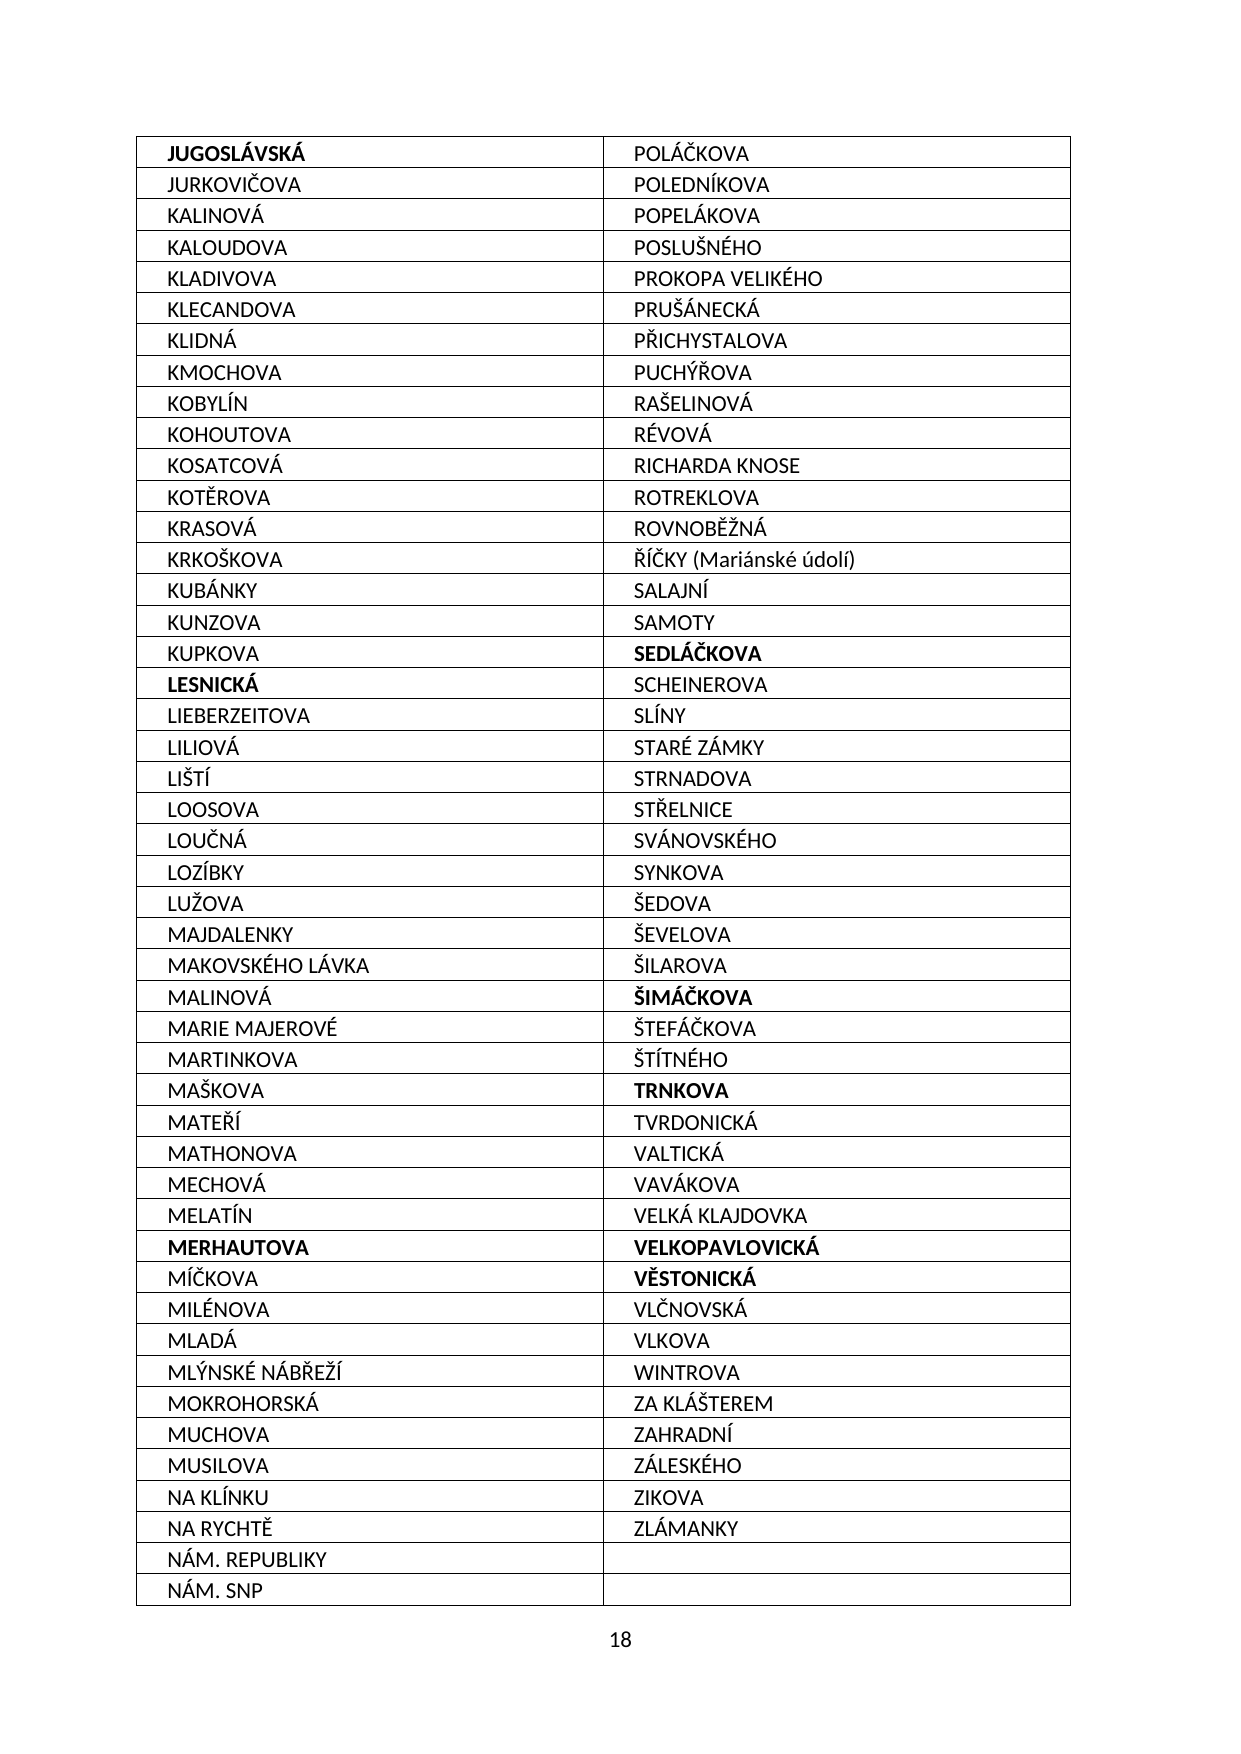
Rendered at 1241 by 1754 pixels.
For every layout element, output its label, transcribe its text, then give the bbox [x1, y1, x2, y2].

table_cell JURKOVIČOVA [137, 168, 603, 198]
table_cell MÍČKOVA [137, 1262, 603, 1292]
table_cell KOHOUTOVA [137, 418, 603, 448]
table_cell RICHARDA KNOSE [604, 449, 1070, 479]
table_cell [604, 1543, 1070, 1573]
table_cell SYNKOVA [604, 856, 1070, 886]
table_cell KLADIVOVA [137, 262, 603, 292]
table_cell ŠEDOVA [604, 887, 1070, 917]
table_cell LUŽOVA [137, 887, 603, 917]
table_cell KOSATCOVÁ [137, 449, 603, 479]
table_cell VLČNOVSKÁ [604, 1293, 1070, 1323]
table_cell KOTĚROVA [137, 481, 603, 511]
table_cell ZA KLÁŠTEREM [604, 1387, 1070, 1417]
table_cell PUCHÝŘOVA [604, 356, 1070, 386]
table_cell MUCHOVA [137, 1418, 603, 1448]
table_cell ZLÁMANKY [604, 1512, 1070, 1542]
table_cell VLKOVA [604, 1324, 1070, 1354]
table_cell ZÁLESKÉHO [604, 1449, 1070, 1479]
table_cell ROVNOBĚŽNÁ [604, 512, 1070, 542]
table_cell KUPKOVA [137, 637, 603, 667]
table_cell MAKOVSKÉHO LÁVKA [137, 949, 603, 979]
table_cell ROTREKLOVA [604, 481, 1070, 511]
table_cell TVRDONICKÁ [604, 1106, 1070, 1136]
table_cell LILIOVÁ [137, 731, 603, 761]
table_cell VAVÁKOVA [604, 1168, 1070, 1198]
table_cell POPELÁKOVA [604, 199, 1070, 229]
table_cell SLÍNY [604, 699, 1070, 729]
table_cell MAJDALENKY [137, 918, 603, 948]
table_cell KALINOVÁ [137, 199, 603, 229]
table_cell MLÝNSKÉ NÁBŘEŽÍ [137, 1356, 603, 1386]
table_cell MARTINKOVA [137, 1043, 603, 1073]
table_cell MATEŘÍ [137, 1106, 603, 1136]
table_cell KOBYLÍN [137, 387, 603, 417]
table_cell SEDLÁČKOVA [604, 637, 1070, 667]
table_cell ZIKOVA [604, 1481, 1070, 1511]
table_cell KUNZOVA [137, 606, 603, 636]
table_cell MAŠKOVA [137, 1074, 603, 1104]
table_cell ŠILAROVA [604, 949, 1070, 979]
table_cell MOKROHORSKÁ [137, 1387, 603, 1417]
table_cell STŘELNICE [604, 793, 1070, 823]
table_cell VELKOPAVLOVICKÁ [604, 1231, 1070, 1261]
table_cell VĚSTONICKÁ [604, 1262, 1070, 1292]
table_cell LIEBERZEITOVA [137, 699, 603, 729]
table_cell TRNKOVA [604, 1074, 1070, 1104]
table_cell RAŠELINOVÁ [604, 387, 1070, 417]
table_cell KLIDNÁ [137, 324, 603, 354]
table_cell MECHOVÁ [137, 1168, 603, 1198]
table_cell KLECANDOVA [137, 293, 603, 323]
table_cell VELKÁ KLAJDOVKA [604, 1199, 1070, 1229]
table_cell PROKOPA VELIKÉHO [604, 262, 1070, 292]
table_cell SALAJNÍ [604, 574, 1070, 604]
table_cell LIŠTÍ [137, 762, 603, 792]
table_cell SVÁNOVSKÉHO [604, 824, 1070, 854]
table_cell MARIE MAJEROVÉ [137, 1012, 603, 1042]
table_cell LOZÍBKY [137, 856, 603, 886]
table_cell NA KLÍNKU [137, 1481, 603, 1511]
table_cell MERHAUTOVA [137, 1231, 603, 1261]
table_cell LOUČNÁ [137, 824, 603, 854]
table_cell STRNADOVA [604, 762, 1070, 792]
table_cell MUSILOVA [137, 1449, 603, 1479]
table_cell JUGOSLÁVSKÁ [137, 137, 603, 167]
table_cell KUBÁNKY [137, 574, 603, 604]
table_cell ZAHRADNÍ [604, 1418, 1070, 1448]
table_cell STARÉ ZÁMKY [604, 731, 1070, 761]
table_cell SAMOTY [604, 606, 1070, 636]
table_cell MALINOVÁ [137, 981, 603, 1011]
table_cell NA RYCHTĚ [137, 1512, 603, 1542]
table_cell PŘICHYSTALOVA [604, 324, 1070, 354]
table_cell KALOUDOVA [137, 231, 603, 261]
table_cell ŠTÍTNÉHO [604, 1043, 1070, 1073]
table_cell RÉVOVÁ [604, 418, 1070, 448]
table_cell ŠIMÁČKOVA [604, 981, 1070, 1011]
table_cell WINTROVA [604, 1356, 1070, 1386]
table_cell NÁM. REPUBLIKY [137, 1543, 603, 1573]
table_cell SCHEINEROVA [604, 668, 1070, 698]
table_cell [604, 1574, 1070, 1604]
table_cell POLEDNÍKOVA [604, 168, 1070, 198]
table_cell ŘÍČKY (Mariánské údolí) [604, 543, 1070, 573]
table_cell VALTICKÁ [604, 1137, 1070, 1167]
table_cell LESNICKÁ [137, 668, 603, 698]
table_cell POSLUŠNÉHO [604, 231, 1070, 261]
table_cell MLADÁ [137, 1324, 603, 1354]
table_cell MATHONOVA [137, 1137, 603, 1167]
table_cell KRASOVÁ [137, 512, 603, 542]
table_cell MILÉNOVA [137, 1293, 603, 1323]
table_cell NÁM. SNP [137, 1574, 603, 1604]
table_cell KMOCHOVA [137, 356, 603, 386]
table_cell PRUŠÁNECKÁ [604, 293, 1070, 323]
table_cell ŠEVELOVA [604, 918, 1070, 948]
table_cell ŠTEFÁČKOVA [604, 1012, 1070, 1042]
table_cell LOOSOVA [137, 793, 603, 823]
table_cell MELATÍN [137, 1199, 603, 1229]
table_cell KRKOŠKOVA [137, 543, 603, 573]
table_cell POLÁČKOVA [604, 137, 1070, 167]
